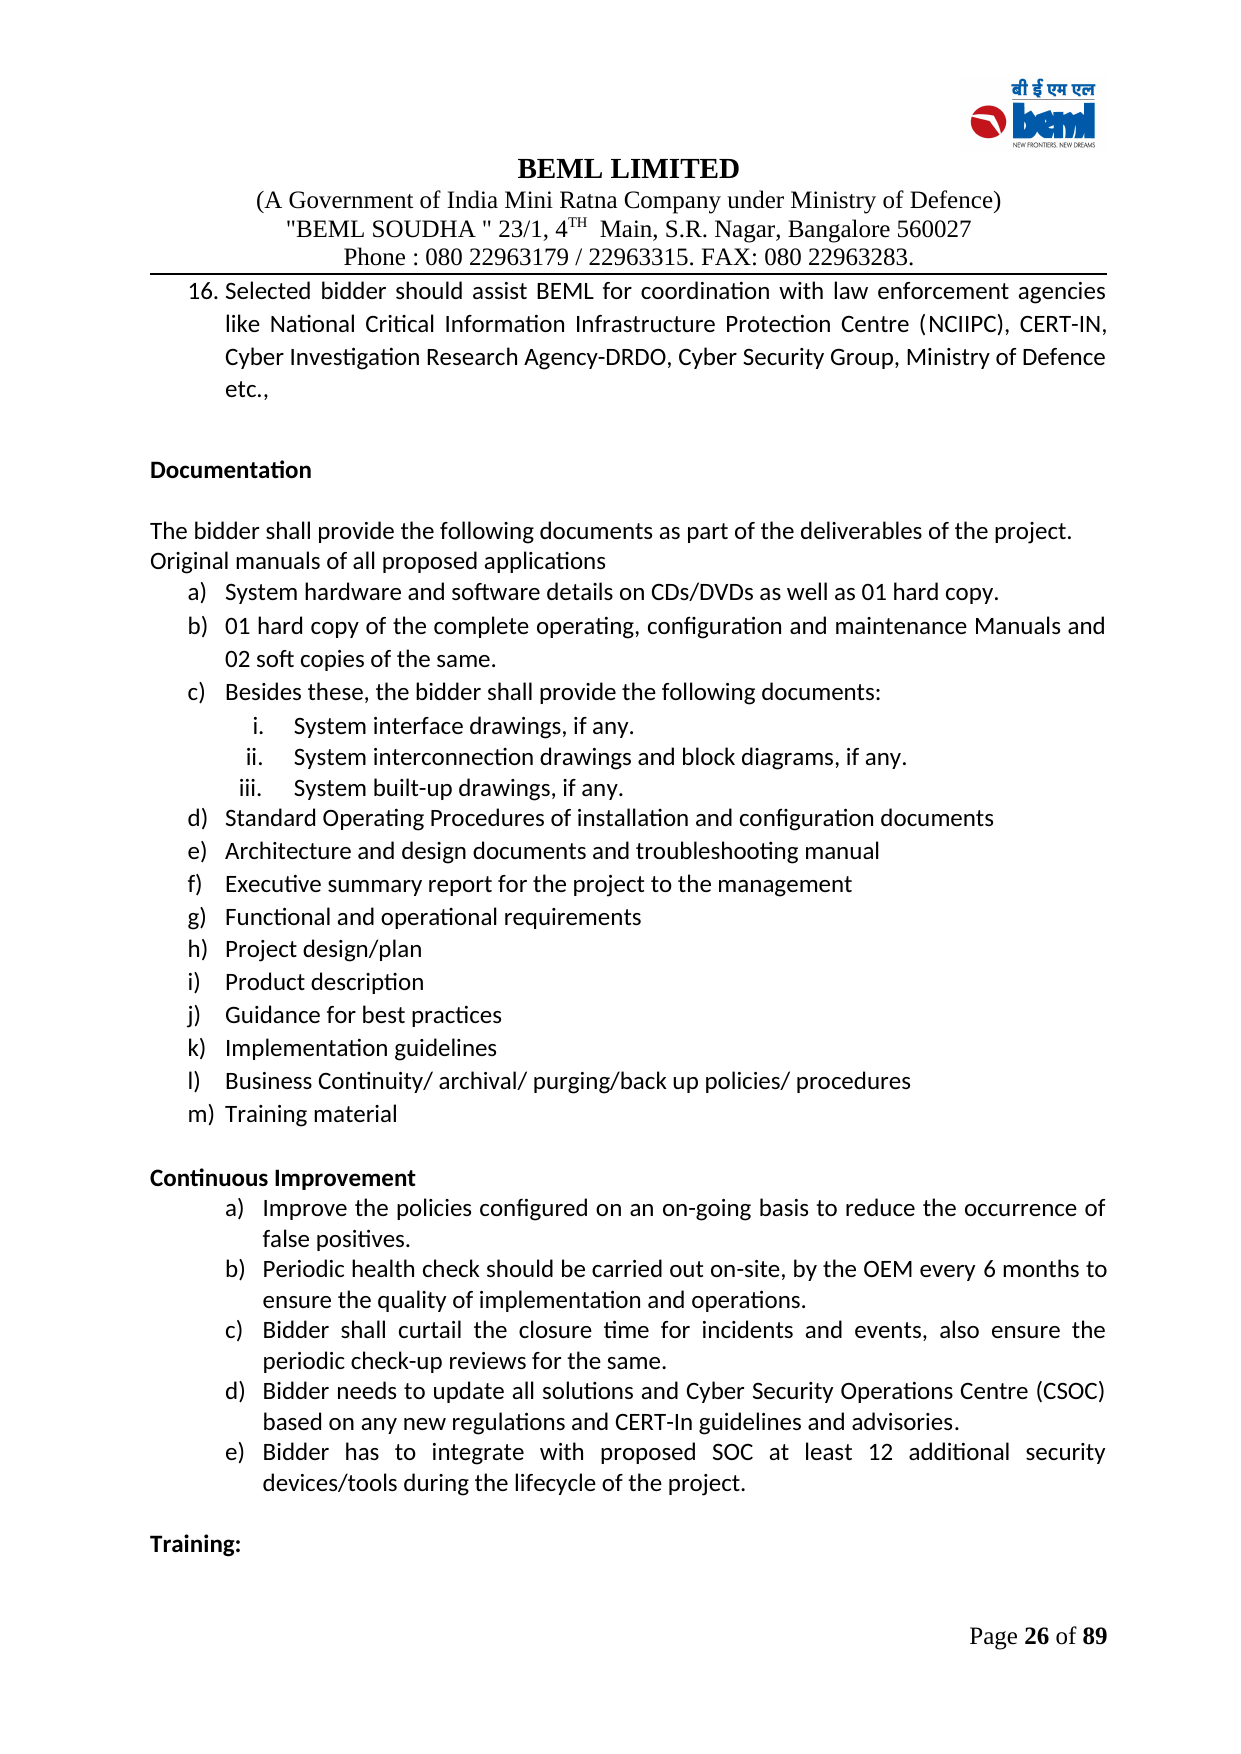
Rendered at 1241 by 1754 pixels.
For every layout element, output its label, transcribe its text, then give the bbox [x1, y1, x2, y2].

list Guidance for best practices [187, 999, 1107, 1030]
list Besides these, the bidder shall provide the following documents: [187, 676, 1107, 707]
list Periodic health check should be carried out on-site, by the OEM every 6 months to ensure the quality of implementation and operations. [225, 1253, 1107, 1314]
list System built-up drawings, if any. [239, 772, 1107, 802]
list Bidder has to integrate with proposed SOC at least 12 additional security devices/tools during the lifecycle of the project. [225, 1436, 1107, 1497]
picture [958, 75, 1108, 152]
list Implementation guidelines [187, 1032, 1107, 1063]
list Bidder shall curtail the closure time for incidents and events, also ensure the periodic check-up reviews for the same. [225, 1314, 1107, 1375]
list System interface drawings, if any. [252, 710, 1107, 740]
list Architecture and design documents and troubleshooting manual [187, 835, 1107, 865]
list System interconnection drawings and block diagrams, if any. [246, 741, 1107, 771]
text Continuous Improvement [150, 1162, 1107, 1192]
list Executive summary report for the project to the management [187, 868, 1107, 898]
list Product description [187, 967, 1107, 997]
list Business Continuity/ archival/ purging/back up policies/ procedures [187, 1065, 1107, 1096]
list Bidder needs to update all solutions and Cyber Security Operations Centre (CSOC) based on any new regulations and CERT-In guidelines and advisories. [225, 1375, 1107, 1436]
list Functional and operational requirements [187, 901, 1107, 931]
text The bidder shall provide the following documents as part of the deliverables of the project. Original manuals of all proposed applications [150, 515, 1107, 576]
list Training material [187, 1098, 1107, 1129]
text Training: [150, 1528, 1107, 1558]
list Improve the policies configured on an on-going basis to reduce the occurrence of false positives. [225, 1192, 1107, 1253]
list System hardware and software details on CDs/DVDs as well as 01 hard copy. [187, 576, 1107, 606]
list Project design/plan [187, 934, 1107, 964]
list Standard Operating Procedures of installation and configuration documents [187, 802, 1107, 832]
text Documentation [150, 454, 1107, 484]
list 01 hard copy of the complete operating, configuration and maintenance Manuals and 02 soft copies of the same. [187, 610, 1107, 674]
list Selected bidder should assist BEML for coordination with law enforcement agencies like National Critical Information Infrastructure Protection Centre (NCIIPC), CERT-IN, Cyber Investigation Research Agency-DRDO, Cyber Security Group, Ministry of Defence etc., [187, 275, 1107, 404]
